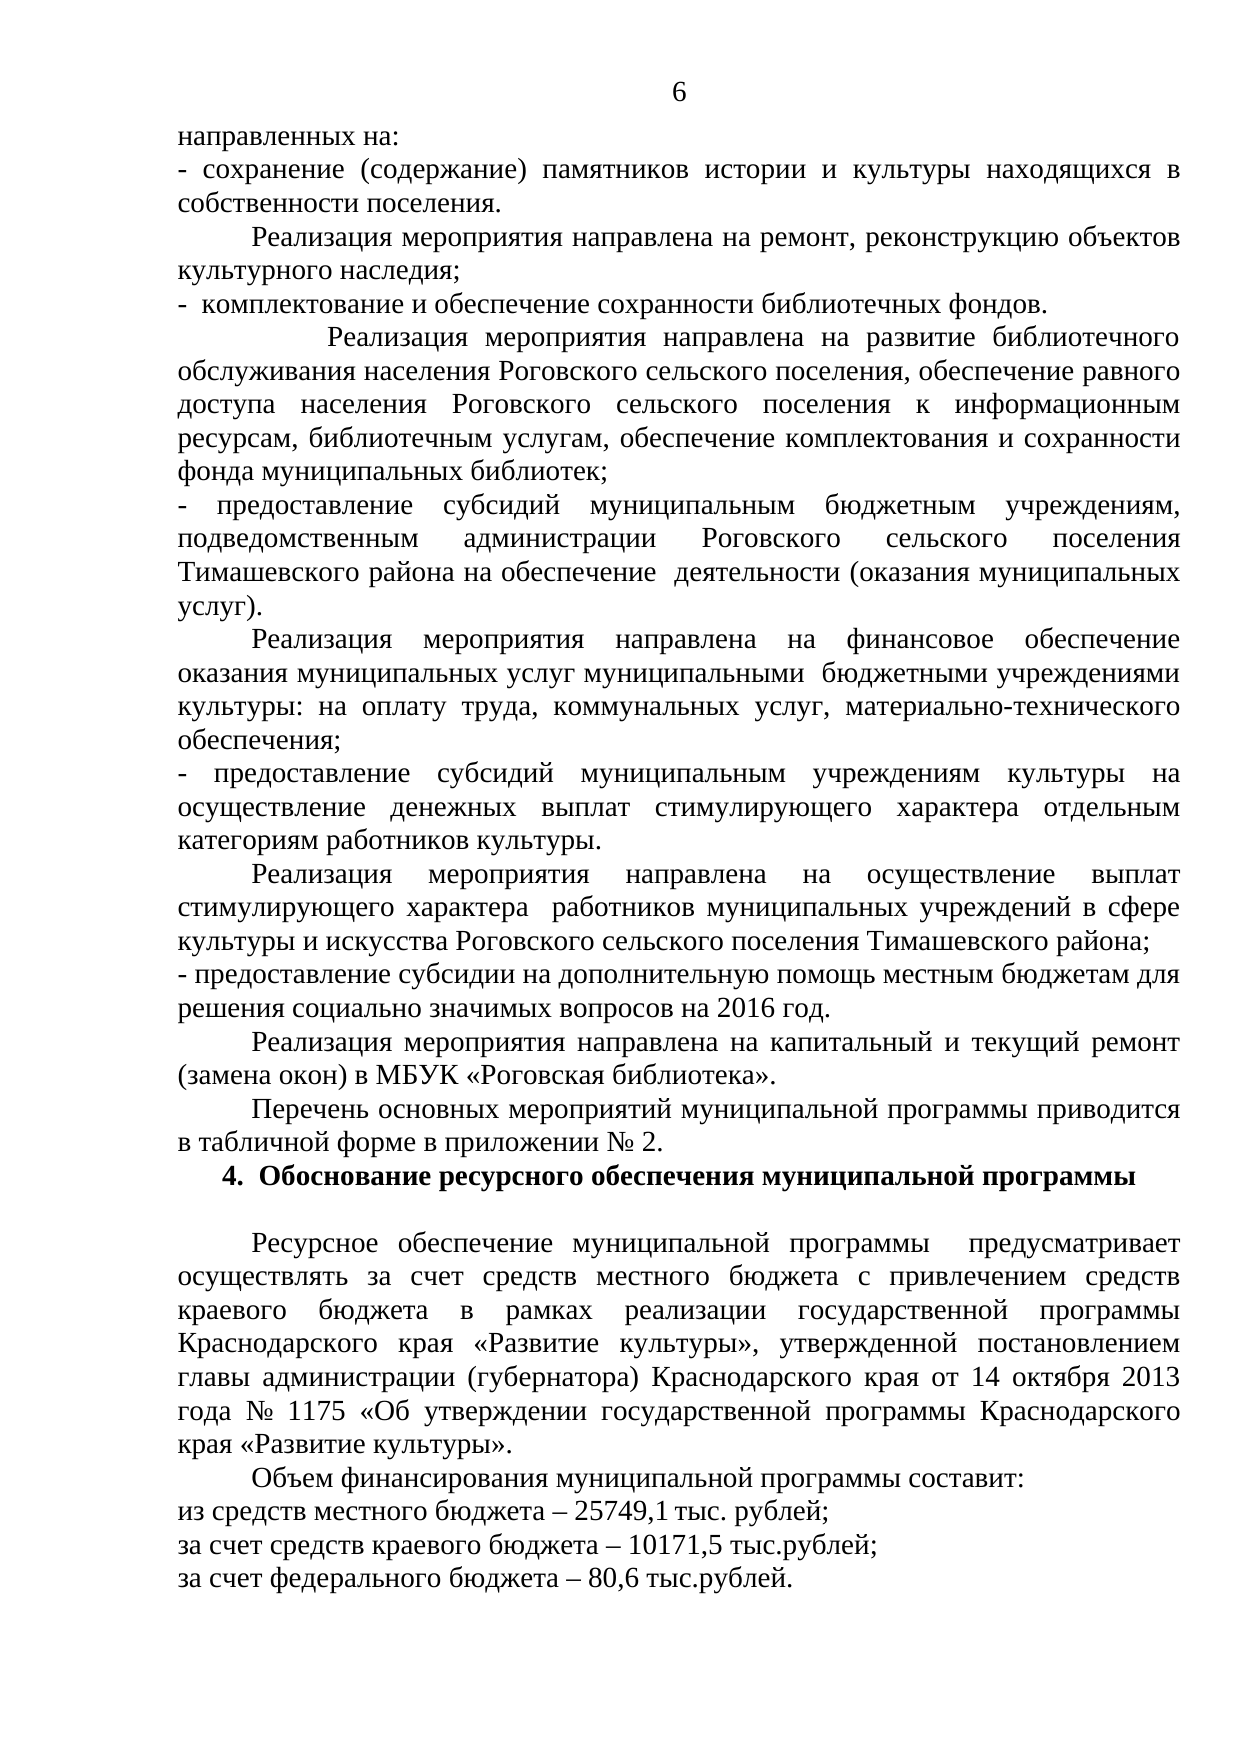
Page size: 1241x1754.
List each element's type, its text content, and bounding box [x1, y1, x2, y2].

text Перечень основных мероприятий муниципальной программы приводится в табличной форме в приложении № 2. [177, 1091, 1181, 1158]
text - сохранение (содержание) памятников истории и культуры находящихся в собственности поселения. [177, 152, 1181, 219]
text за счет федерального бюджета – 80,6 тыс.рублей. [177, 1560, 1181, 1594]
text Реализация мероприятия направлена на капитальный и текущий ремонт (замена окон) в МБУК «Роговская библиотека». [177, 1024, 1181, 1091]
text - предоставление субсидий муниципальным бюджетным учреждениям, подведомственным администрации Роговского сельского поселения Тимашевского района на обеспечение деятельности (оказания муниципальных услуг). [177, 487, 1181, 621]
text - предоставление субсидии на дополнительную помощь местным бюджетам для решения социально значимых вопросов на 2016 год. [177, 957, 1181, 1024]
text Объем финансирования муниципальной программы составит: [177, 1460, 1181, 1493]
text из средств местного бюджета – 25749,1 тыс. рублей; [177, 1493, 1181, 1527]
text Реализация мероприятия направлена на развитие библиотечного обслуживания населения Роговского сельского поселения, обеспечение равного доступа населения Роговского сельского поселения к информационным ресурсам, библиотечным услугам, обеспечение комплектования и сохранности фонда муниципальных библиотек; [177, 319, 1181, 487]
text 4. Обоснование ресурсного обеспечения муниципальной программы [177, 1158, 1181, 1191]
text - предоставление субсидий муниципальным учреждениям культуры на осуществление денежных выплат стимулирующего характера отдельным категориям работников культуры. [177, 755, 1181, 856]
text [177, 118, 1181, 152]
text Реализация мероприятия направлена на ремонт, реконструкцию объектов культурного наследия; [177, 219, 1181, 286]
text за счет средств краевого бюджета – 10171,5 тыс.рублей; [177, 1527, 1181, 1560]
text - комплектование и обеспечение сохранности библиотечных фондов. [177, 286, 1181, 319]
text Ресурсное обеспечение муниципальной программы предусматривает осуществлять за счет средств местного бюджета с привлечением средств краевого бюджета в рамках реализации государственной программы Краснодарского края «Развитие культуры», утвержденной постановлением главы администрации (губернатора) Краснодарского края от 14 октября 2013 года № 1175 «Об утверждении государственной программы Краснодарского края «Развитие культуры». [177, 1225, 1181, 1460]
text Реализация мероприятия направлена на осуществление выплат стимулирующего характера работников муниципальных учреждений в сфере культуры и искусства Роговского сельского поселения Тимашевского района; [177, 856, 1181, 957]
text Реализация мероприятия направлена на финансовое обеспечение оказания муниципальных услуг муниципальными бюджетными учреждениями культуры: на оплату труда, коммунальных услуг, материально-технического обеспечения; [177, 621, 1181, 755]
